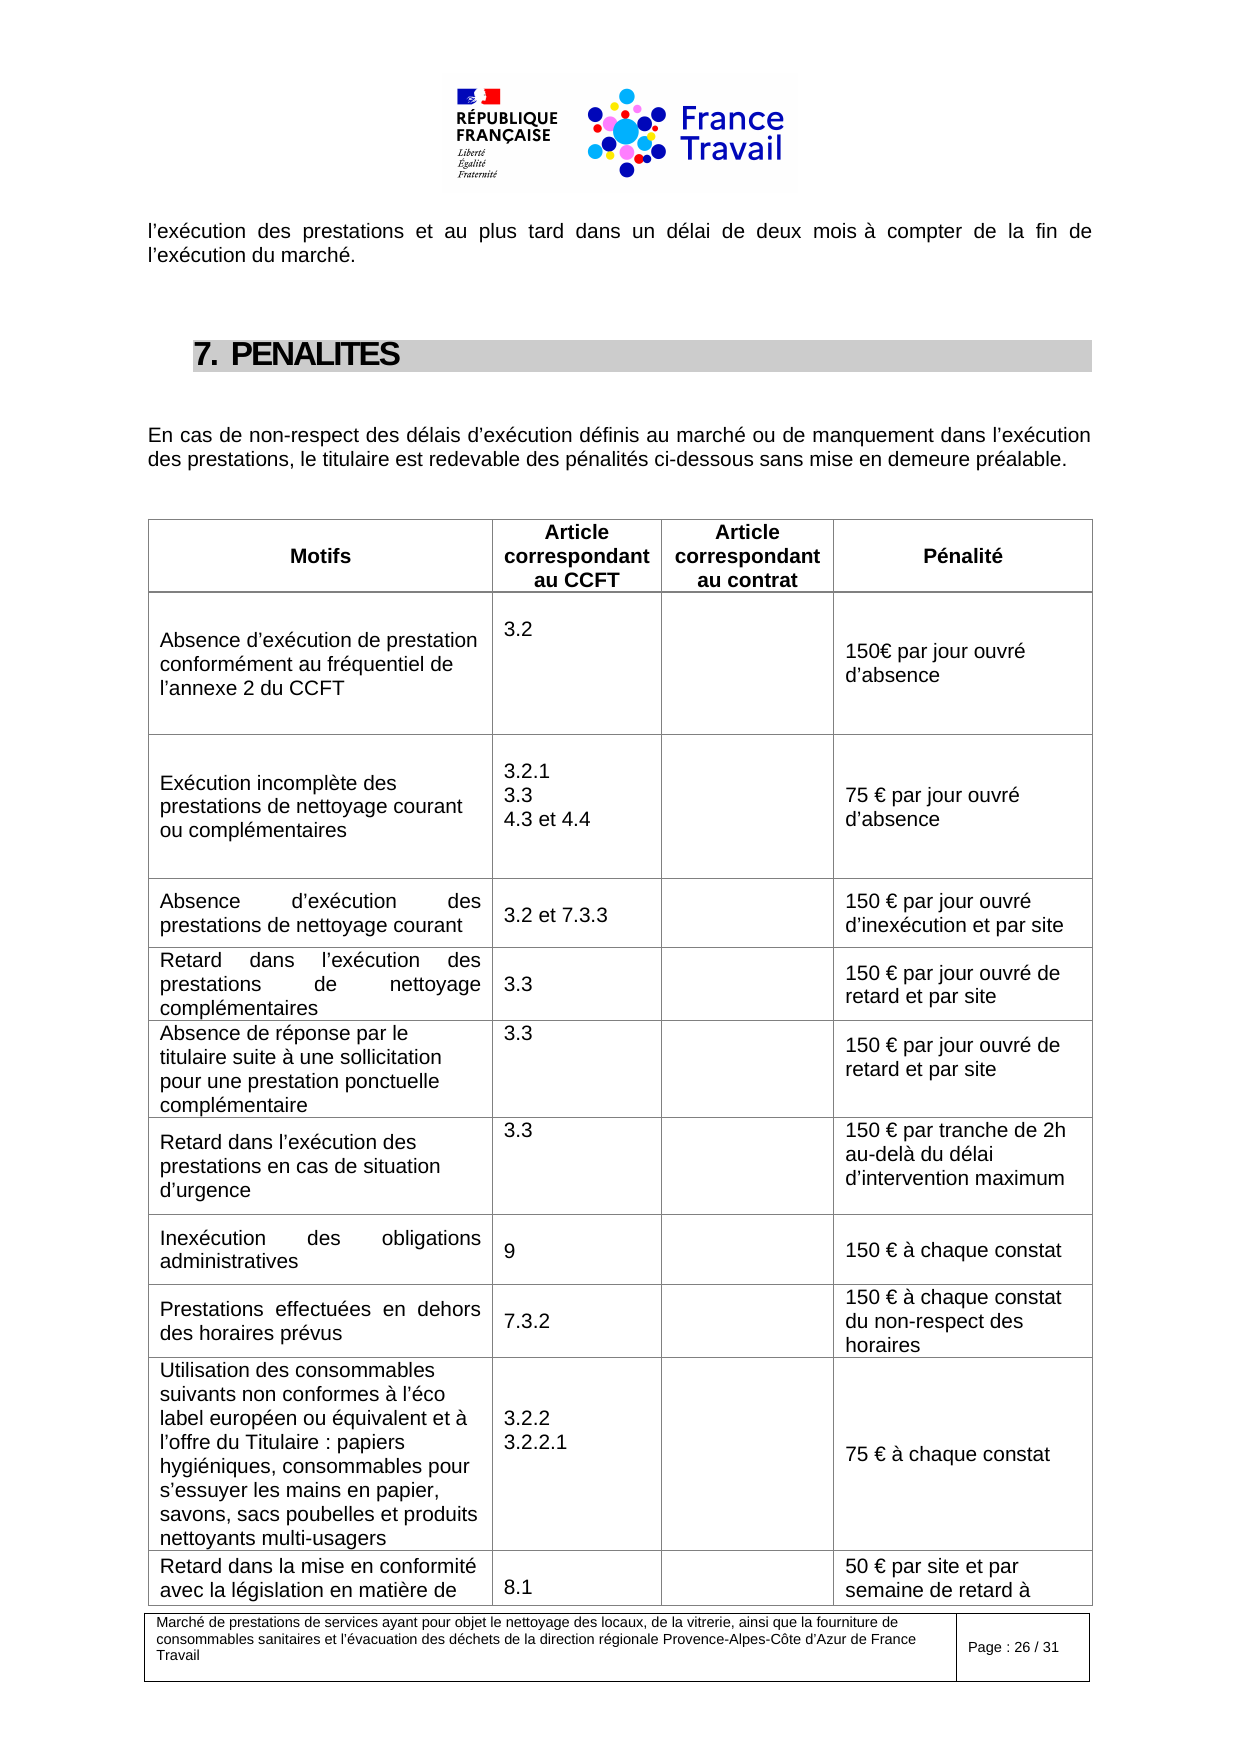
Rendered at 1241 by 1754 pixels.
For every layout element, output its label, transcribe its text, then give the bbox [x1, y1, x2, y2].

table_cell 3.3 [493, 948, 661, 1020]
table_cell Inexécution des obligations administratives [149, 1215, 492, 1284]
table_cell Absence de réponse par le titulaire suite à une sollicitation pour une prestation ponctuelle complémentaire [149, 1021, 492, 1117]
table_cell [662, 948, 833, 1020]
table_cell 75 € par jour ouvré d’absence [834, 735, 1092, 877]
table_cell [662, 1118, 833, 1214]
picture [442, 73, 799, 193]
table_cell [662, 1551, 833, 1605]
table_header Pénalité [834, 520, 1092, 591]
table_cell [662, 1358, 833, 1549]
table_cell 50 € par site et par semaine de retard à compter du constat de France Travail [834, 1551, 1092, 1605]
table_header Motifs [149, 520, 492, 591]
text En cas de non-respect des délais d’exécution définis au marché ou de manquement dans l’exécution des prestations, le titulaire est redevable des pénalités ci-dessous sans mise en demeure préalable. [148, 423, 1092, 471]
table_cell [662, 593, 833, 734]
table_cell Retard dans l’exécution des prestations en cas de situation d’urgence [149, 1118, 492, 1214]
table_cell [662, 1215, 833, 1284]
table_cell 3.3 [493, 1021, 661, 1117]
table_cell Retard dans la mise en conformité avec la législation en matière de protection d’un travailleur isolé [149, 1551, 492, 1605]
table_cell 3.2 et 7.3.3 [493, 879, 661, 947]
table_cell 8.1 [493, 1551, 661, 1605]
table_cell 3.3 [493, 1118, 661, 1214]
table_cell [662, 879, 833, 947]
table_cell 150 € par jour ouvré d’inexécution et par site [834, 879, 1092, 947]
table_cell Exécution incomplète des prestations de nettoyage courant ou complémentaires [149, 735, 492, 877]
table_cell 150 € par jour ouvré de retard et par site [834, 948, 1092, 1020]
table_cell 150€ par jour ouvré d’absence [834, 593, 1092, 734]
table_cell Utilisation des consommables suivants non conformes à l’éco label européen ou équivalent et à l’offre du Titulaire : papiers hygiéniques, consommables pour s’essuyer les mains en papier, savons, sacs poubelles et produits nettoyants multi-usagers [149, 1358, 492, 1549]
table_cell 3.2.1 3.3 4.3 et 4.4 [493, 735, 661, 877]
table_cell Absence d’exécution des prestations de nettoyage courant [149, 879, 492, 947]
table_cell Prestations effectuées en dehors des horaires prévus [149, 1285, 492, 1357]
table_cell [662, 735, 833, 877]
table_cell 9 [493, 1215, 661, 1284]
table_header Article correspondant au contrat [662, 520, 833, 591]
table_cell Absence d’exécution de prestation conformément au fréquentiel de l’annexe 2 du CCFT [149, 593, 492, 734]
table_cell 75 € à chaque constat [834, 1358, 1092, 1549]
table_cell 150 € par jour ouvré de retard et par site [834, 1021, 1092, 1117]
table_cell Retard dans l’exécution des prestations de nettoyage complémentaires [149, 948, 492, 1020]
table_cell 150 € par tranche de 2h au-delà du délai d’intervention maximum [834, 1118, 1092, 1214]
table_cell 7.3.2 [493, 1285, 661, 1357]
table_cell 3.2 [493, 593, 661, 734]
subtitle PENALITES [193, 340, 1092, 372]
table_cell 150 € à chaque constat du non-respect des horaires [834, 1285, 1092, 1357]
table_header Article correspondant au CCFT [493, 520, 661, 591]
table_cell 150 € à chaque constat [834, 1215, 1092, 1284]
table_cell 3.2.2 3.2.2.1 [493, 1358, 661, 1549]
table_cell [662, 1285, 833, 1357]
table_cell [662, 1021, 833, 1117]
